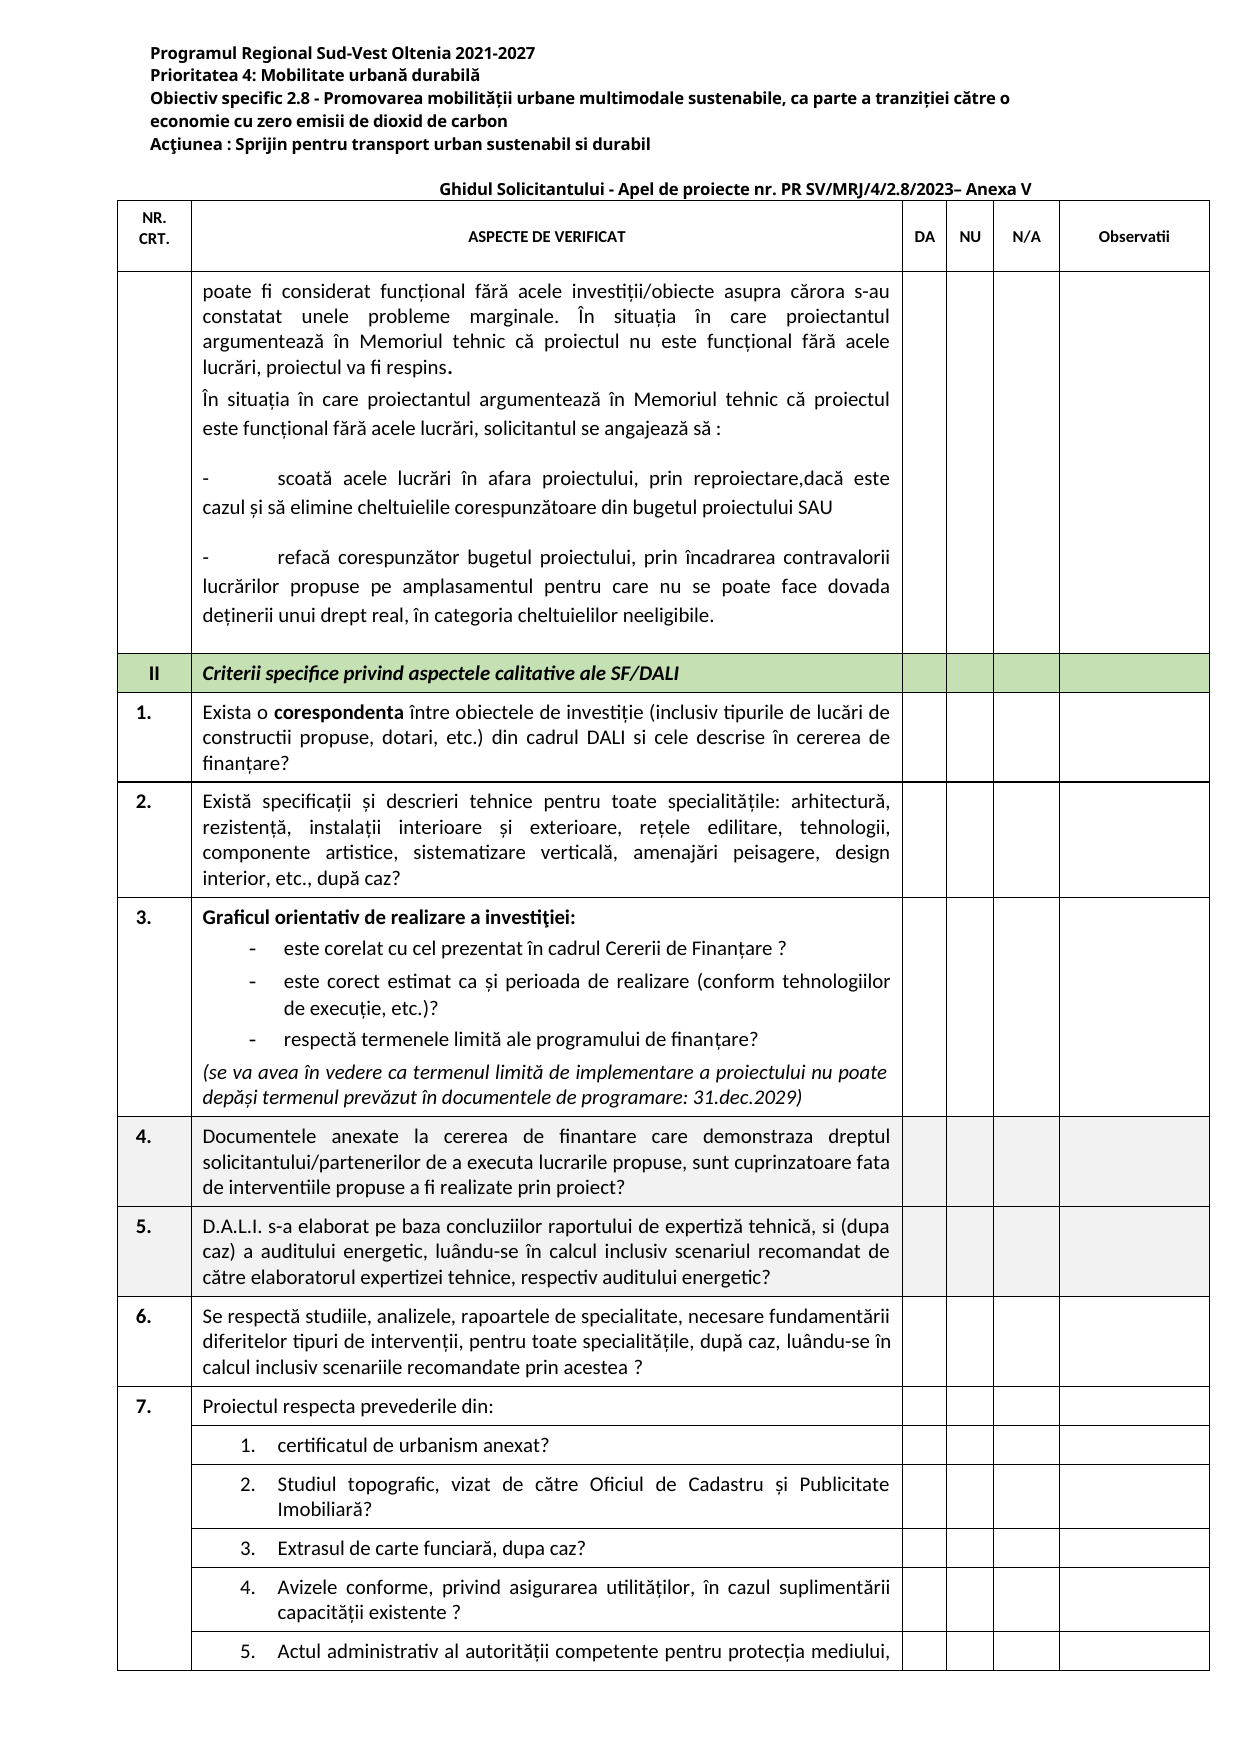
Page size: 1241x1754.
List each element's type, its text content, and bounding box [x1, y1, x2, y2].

table_cell [994, 654, 1059, 692]
table_cell [903, 1387, 946, 1424]
table_cell [903, 1297, 946, 1386]
table_header ASPECTE DE VERIFICAT [192, 201, 902, 271]
table_cell [1060, 654, 1209, 692]
table_cell [994, 898, 1059, 1116]
table_header N/A [994, 201, 1059, 271]
table_cell Criterii specifice privind aspectele calitative ale SF/DALI [192, 654, 902, 692]
table_cell [118, 898, 191, 1116]
table_header Observatii [1060, 201, 1209, 271]
table_cell [1060, 1207, 1209, 1296]
table_cell Studiul topografic, vizat de către Oficiul de Cadastru şi Publicitate Imobiliară? [192, 1465, 902, 1528]
table_cell [947, 272, 993, 653]
table_cell [903, 654, 946, 692]
table_cell [1060, 1426, 1209, 1463]
table_cell [118, 1117, 191, 1206]
table_cell [994, 1426, 1059, 1463]
table_cell [947, 1568, 993, 1631]
table_cell [947, 1632, 993, 1670]
table_cell [1060, 1529, 1209, 1567]
table_cell [1060, 693, 1209, 781]
table_cell Avizele conforme, privind asigurarea utilităţilor, în cazul suplimentării capacităţii existente ? [192, 1568, 902, 1631]
table_cell [947, 1529, 993, 1567]
table_cell [1060, 1632, 1209, 1670]
table_cell [947, 654, 993, 692]
table_cell [118, 1387, 191, 1670]
table_cell [1060, 898, 1209, 1116]
table_cell [1060, 272, 1209, 653]
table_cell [192, 1632, 902, 1670]
table_cell [903, 1632, 946, 1670]
table_cell [947, 1465, 993, 1528]
table_cell [118, 1297, 191, 1386]
table_cell [947, 1426, 993, 1463]
table_cell [947, 1297, 993, 1386]
table_cell [994, 1529, 1059, 1567]
table_cell [118, 1207, 191, 1296]
table_cell [1060, 1297, 1209, 1386]
table_cell [903, 783, 946, 897]
table_cell [1060, 1568, 1209, 1631]
table_cell [994, 1568, 1059, 1631]
table_cell [947, 783, 993, 897]
table_cell [994, 1387, 1059, 1424]
table_cell [903, 272, 946, 653]
table_cell [903, 1529, 946, 1567]
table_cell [192, 272, 902, 653]
table_cell [1060, 1387, 1209, 1424]
table_cell [947, 1117, 993, 1206]
table_cell [947, 898, 993, 1116]
table_cell [994, 1117, 1059, 1206]
table_cell [994, 1207, 1059, 1296]
table_cell certificatul de urbanism anexat? [192, 1426, 902, 1463]
table_cell [994, 272, 1059, 653]
table_cell [903, 1568, 946, 1631]
table_cell [903, 1465, 946, 1528]
table_cell Graficul orientativ de realizare a investiţiei: este corelat cu cel prezentat în cadrul Cererii de Finanţare ? este corect estimat ca și perioada de realizare (conform tehnologiilor de execuție, etc.)? respectă termenele limită ale programului de finanțare? (se va avea în vedere ca termenul limită de implementare a proiectului nu poate depăşi termenul prevăzut în documentele de programare: 31.dec.2029) [192, 898, 902, 1116]
table_cell II [118, 654, 191, 692]
table_cell [903, 898, 946, 1116]
table_cell [903, 1426, 946, 1463]
table_header DA [903, 201, 946, 271]
table_cell [947, 1387, 993, 1424]
table_cell [994, 1465, 1059, 1528]
table_cell [994, 693, 1059, 781]
table_header NU [947, 201, 993, 271]
table_cell [994, 1632, 1059, 1670]
table_cell [118, 783, 191, 897]
table_cell [903, 693, 946, 781]
table_cell [118, 693, 191, 781]
table_cell [994, 1297, 1059, 1386]
table_cell Există specificaţii şi descrieri tehnice pentru toate specialitățile: arhitectură, rezistență, instalații interioare şi exterioare, rețele edilitare, tehnologii, componente artistice, sistematizare verticală, amenajări peisagere, design interior, etc., după caz? [192, 783, 902, 897]
table_cell [1060, 1465, 1209, 1528]
table_cell [1060, 1117, 1209, 1206]
table_cell [1060, 783, 1209, 897]
table_cell [903, 1117, 946, 1206]
table_cell Extrasul de carte funciară, dupa caz? [192, 1529, 902, 1567]
table_cell [947, 1207, 993, 1296]
table_cell Documentele anexate la cererea de finantare care demonstraza dreptul solicitantului/partenerilor de a executa lucrarile propuse, sunt cuprinzatoare fata de interventiile propuse a fi realizate prin proiect? [192, 1117, 902, 1206]
table_cell [903, 1207, 946, 1296]
table_cell [947, 693, 993, 781]
table_cell Proiectul respecta prevederile din: [192, 1387, 902, 1424]
table_cell [118, 272, 191, 653]
table_cell Se respectă studiile, analizele, rapoartele de specialitate, necesare fundamentării diferitelor tipuri de intervenții, pentru toate specialitățile, după caz, luându-se în calcul inclusiv scenariile recomandate prin acestea ? [192, 1297, 902, 1386]
table_cell Exista o corespondenta între obiectele de investiţie (inclusiv tipurile de lucări de constructii propuse, dotari, etc.) din cadrul DALI si cele descrise în cererea de finanțare? [192, 693, 902, 781]
table_cell D.A.L.I. s-a elaborat pe baza concluziilor raportului de expertiză tehnică, si (dupa caz) a auditului energetic, luându-se în calcul inclusiv scenariul recomandat de către elaboratorul expertizei tehnice, respectiv auditului energetic? [192, 1207, 902, 1296]
table_header NR. CRT. [118, 201, 191, 271]
table_cell [994, 783, 1059, 897]
